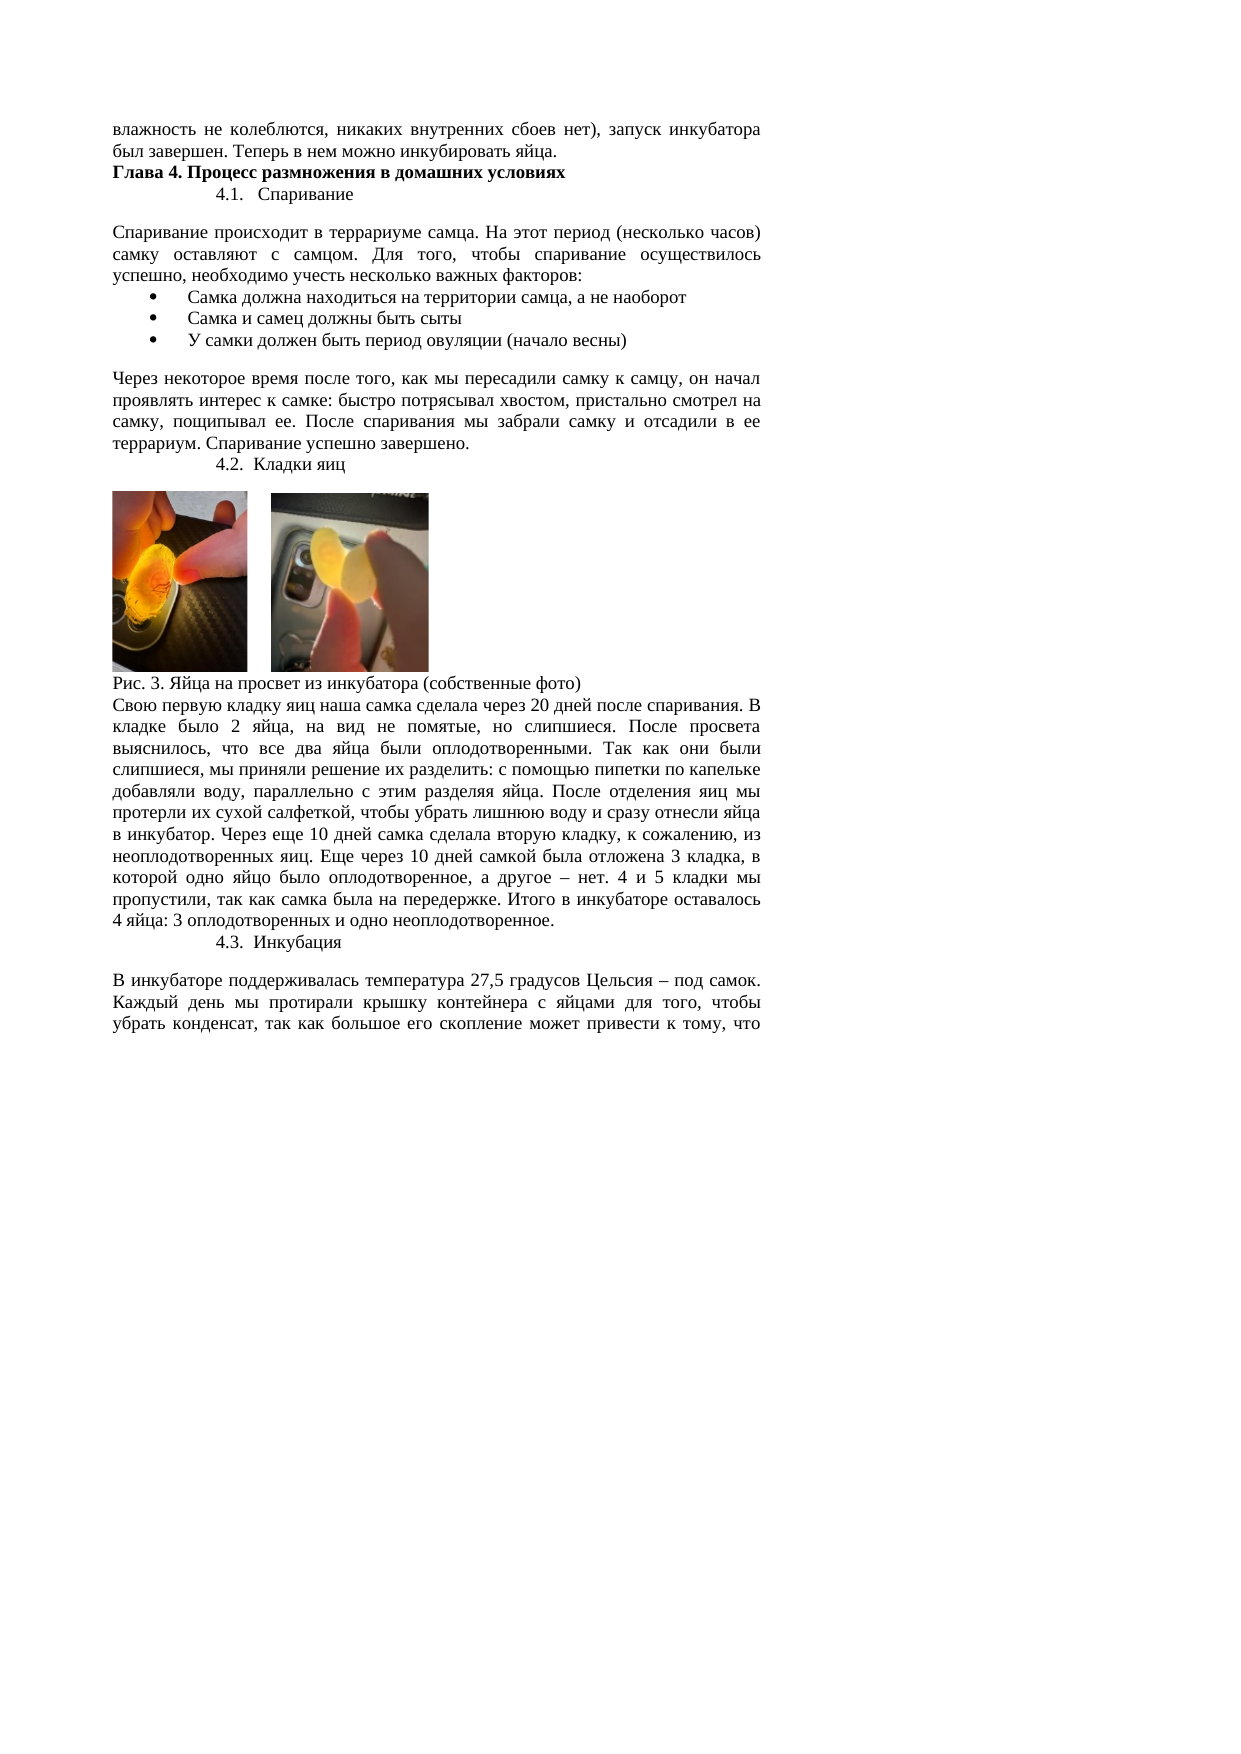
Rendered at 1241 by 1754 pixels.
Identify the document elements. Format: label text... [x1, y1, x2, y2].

picture [112, 491, 248, 672]
text Рис. 3. Яйца на просвет из инкубатора (собственные фото) [112, 672, 762, 694]
picture [271, 493, 429, 672]
list Кладки яиц [216, 453, 762, 475]
list Самка и самец должны быть сыты [150, 307, 762, 329]
text Глава 4. Процесс размножения в домашних условиях [112, 161, 762, 183]
list У самки должен быть период овуляции (начало весны) [150, 329, 762, 350]
text В инкубаторе поддерживалась температура 27,5 градусов Цельсия – под самок. Каждый день мы протирали крышку контейнера с яйцами для того, чтобы убрать конденсат, так как большое его скопление может привести к тому, что несколько капель попадет на яйца и они погибнут. Через 60 дней после помещения яиц в инкубатор, вылупились первые 2 детеныша. [112, 969, 762, 1034]
list Самка должна находиться на территории самца, а не наоборот [150, 286, 762, 307]
list Спаривание [216, 183, 762, 204]
text Свою первую кладку яиц наша самка сделала через 20 дней после спаривания. В кладке было 2 яйца, на вид не помятые, но слипшиеся. После просвета выяснилось, что все два яйца были оплодотворенными. Так как они были слипшиеся, мы приняли решение их разделить: с помощью пипетки по капельке добавляли воду, параллельно с этим разделяя яйца. После отделения яиц мы протерли их сухой салфеткой, чтобы убрать лишнюю воду и сразу отнесли яйца в инкубатор. Через еще 10 дней самка сделала вторую кладку, к сожалению, из неоплодотворенных яиц. Еще через 10 дней самкой была отложена 3 кладка, в которой одно яйцо было оплодотворенное, а другое – нет. 4 и 5 кладки мы пропустили, так как самка была на передержке. Итого в инкубаторе оставалось 4 яйца: 3 оплодотворенных и одно неоплодотворенное. [112, 694, 762, 931]
text Через некоторое время после того, как мы пересадили самку к самцу, он начал проявлять интерес к самке: быстро потрясывал хвостом, пристально смотрел на самку, пощипывал ее. После спаривания мы забрали самку и отсадили в ее террариум. Спаривание успешно завершено. [112, 367, 762, 453]
text Спаривание происходит в террариуме самца. На этот период (несколько часов) самку оставляют с самцом. Для того, чтобы спаривание осуществилось успешно, необходимо учесть несколько важных факторов: [112, 221, 762, 286]
list Инкубация [216, 931, 762, 952]
